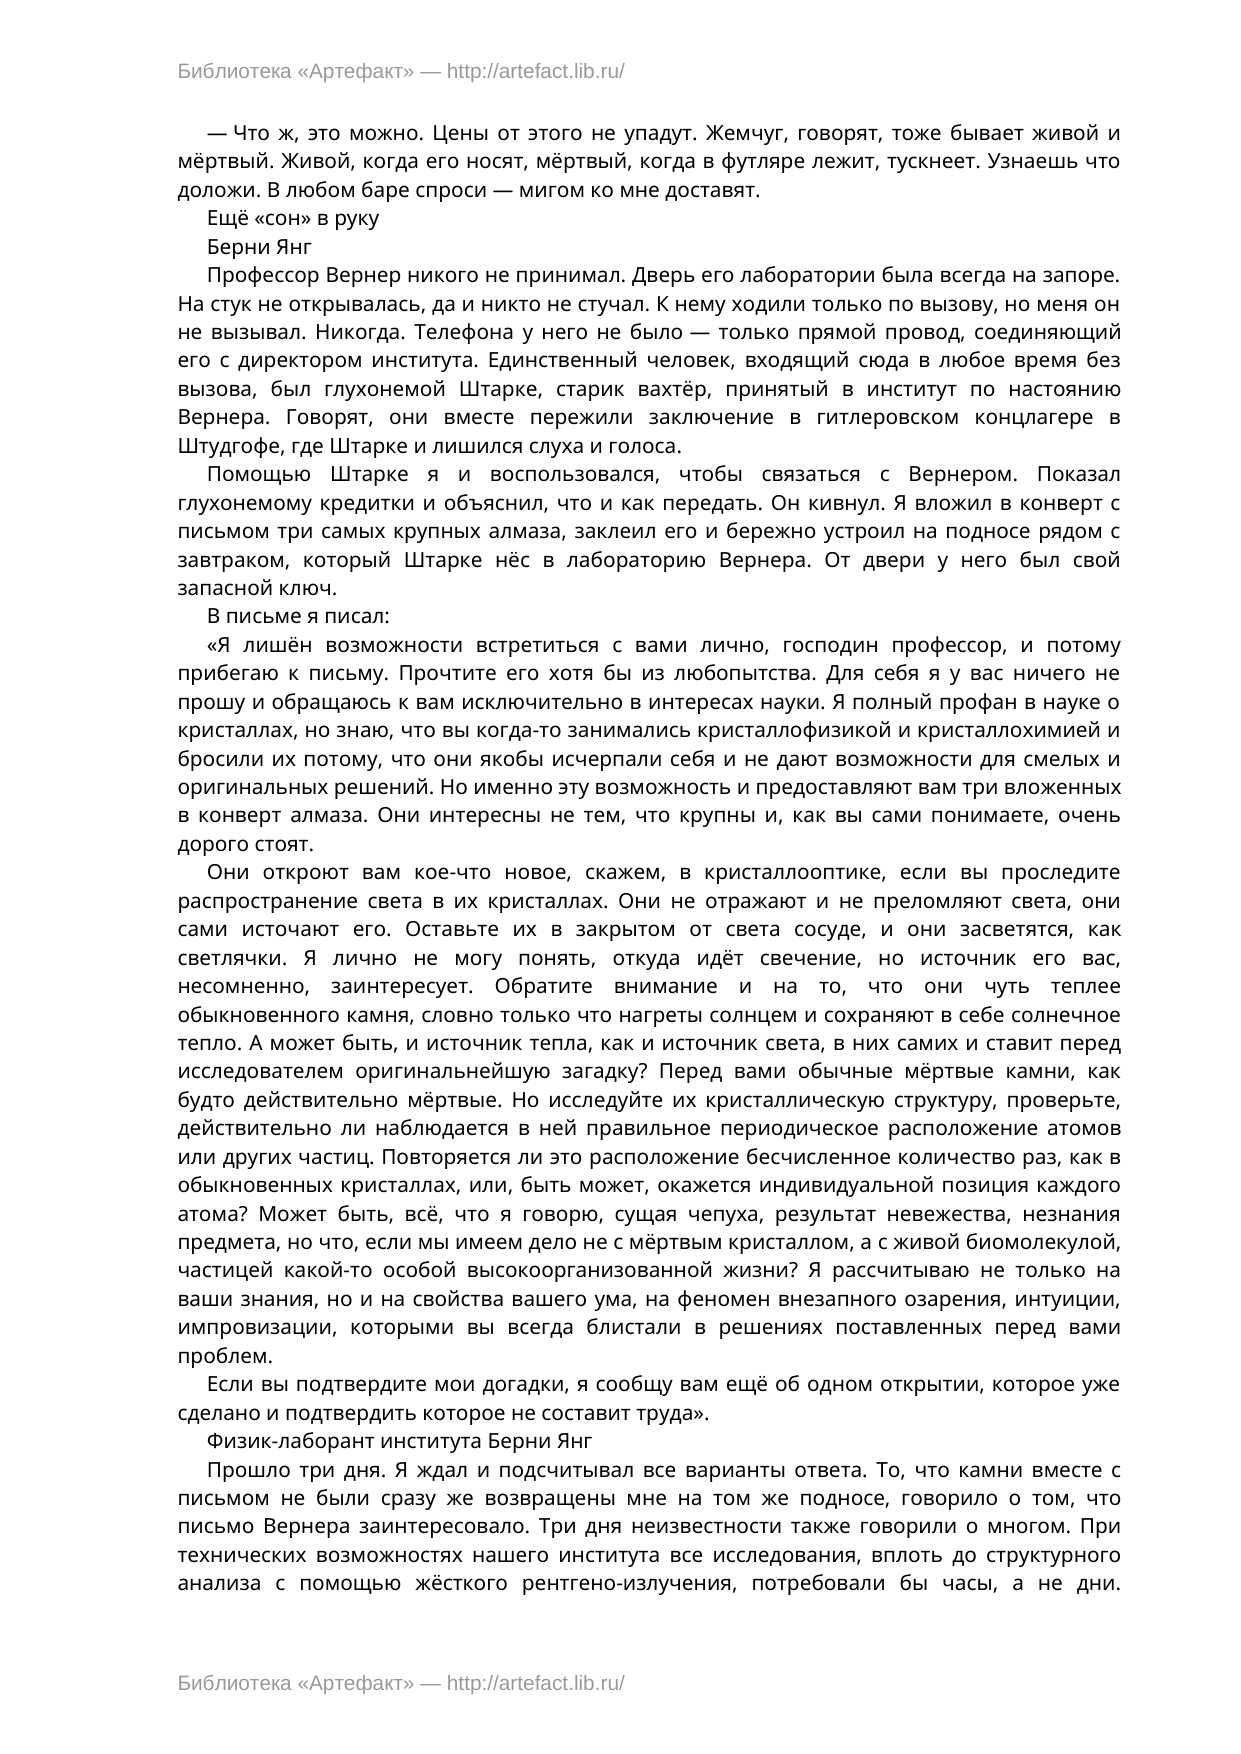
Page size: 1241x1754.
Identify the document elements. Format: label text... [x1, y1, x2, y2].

text Если вы подтвердите мои догадки, я сообщу вам ещё об одном открытии, которое уже сделано и подтвердить которое не составит труда». [177, 1369, 1122, 1426]
text Профессор Вернер никого не принимал. Дверь его лаборатории была всегда на запоре. На стук не открывалась, да и никто не стучал. К нему ходили только по вызову, но меня он не вызывал. Никогда. Телефона у него не было — только прямой провод, соединяющий его с директором института. Единственный человек, входящий сюда в любое время без вызова, был глухонемой Штарке, старик вахтёр, принятый в институт по настоянию Вернера. Говорят, они вместе пережили заключение в гитлеровском концлагере в Штудгофе, где Штарке и лишился слуха и голоса. [177, 260, 1122, 459]
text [177, 1455, 1122, 1597]
text — Что ж, это можно. Цены от этого не упадут. Жемчуг, говорят, тоже бывает живой и мёртвый. Живой, когда его носят, мёртвый, когда в футляре лежит, тускнеет. Узнаешь что доложи. В любом баре спроси — мигом ко мне доставят. [177, 118, 1122, 203]
text Они откроют вам кое-что новое, скажем, в кристаллооптике, если вы проследите распространение света в их кристаллах. Они не отражают и не преломляют света, они сами источают его. Оставьте их в закрытом от света сосуде, и они засветятся, как светлячки. Я лично не могу понять, откуда идёт свечение, но источник его вас, несомненно, заинтересует. Обратите внимание и на то, что они чуть теплее обыкновенного камня, словно только что нагреты солнцем и сохраняют в себе солнечное тепло. А может быть, и источник тепла, как и источник света, в них самих и ставит перед исследователем оригинальнейшую загадку? Перед вами обычные мёртвые камни, как будто действительно мёртвые. Но исследуйте их кристаллическую структуру, проверьте, действительно ли наблюдается в ней правильное периодическое расположение атомов или других частиц. Повторяется ли это расположение бесчисленное количество раз, как в обыкновенных кристаллах, или, быть может, окажется индивидуальной позиция каждого атома? Может быть, всё, что я говорю, сущая чепуха, результат невежества, незнания предмета, но что, если мы имеем дело не с мёртвым кристаллом, а с живой биомолекулой, частицей какой-то особой высокоорганизованной жизни? Я рассчитываю не только на ваши знания, но и на свойства вашего ума, на феномен внезапного озарения, интуиции, импровизации, которыми вы всегда блистали в решениях поставленных перед вами проблем. [177, 857, 1122, 1369]
text В письме я писал: [177, 602, 1122, 630]
text Берни Янг [177, 232, 1122, 260]
text Ещё «сон» в руку [177, 203, 1122, 232]
text «Я лишён возможности встретиться с вами лично, господин профессор, и потому прибегаю к письму. Прочтите его хотя бы из любопытства. Для себя я у вас ничего не прошу и обращаюсь к вам исключительно в интересах науки. Я полный профан в науке о кристаллах, но знаю, что вы когда-то занимались кристаллофизикой и кристаллохимией и бросили их потому, что они якобы исчерпали себя и не дают возможности для смелых и оригинальных решений. Но именно эту возможность и предоставляют вам три вложенных в конверт алмаза. Они интересны не тем, что крупны и, как вы сами понимаете, очень дорого стоят. [177, 630, 1122, 857]
text Физик-лаборант института Берни Янг [177, 1426, 1122, 1455]
text Помощью Штарке я и воспользовался, чтобы связаться с Вернером. Показал глухонемому кредитки и объяснил, что и как передать. Он кивнул. Я вложил в конверт с письмом три самых крупных алмаза, заклеил его и бережно устроил на подносе рядом с завтраком, который Штарке нёс в лабораторию Вернера. От двери у него был свой запасной ключ. [177, 459, 1122, 602]
